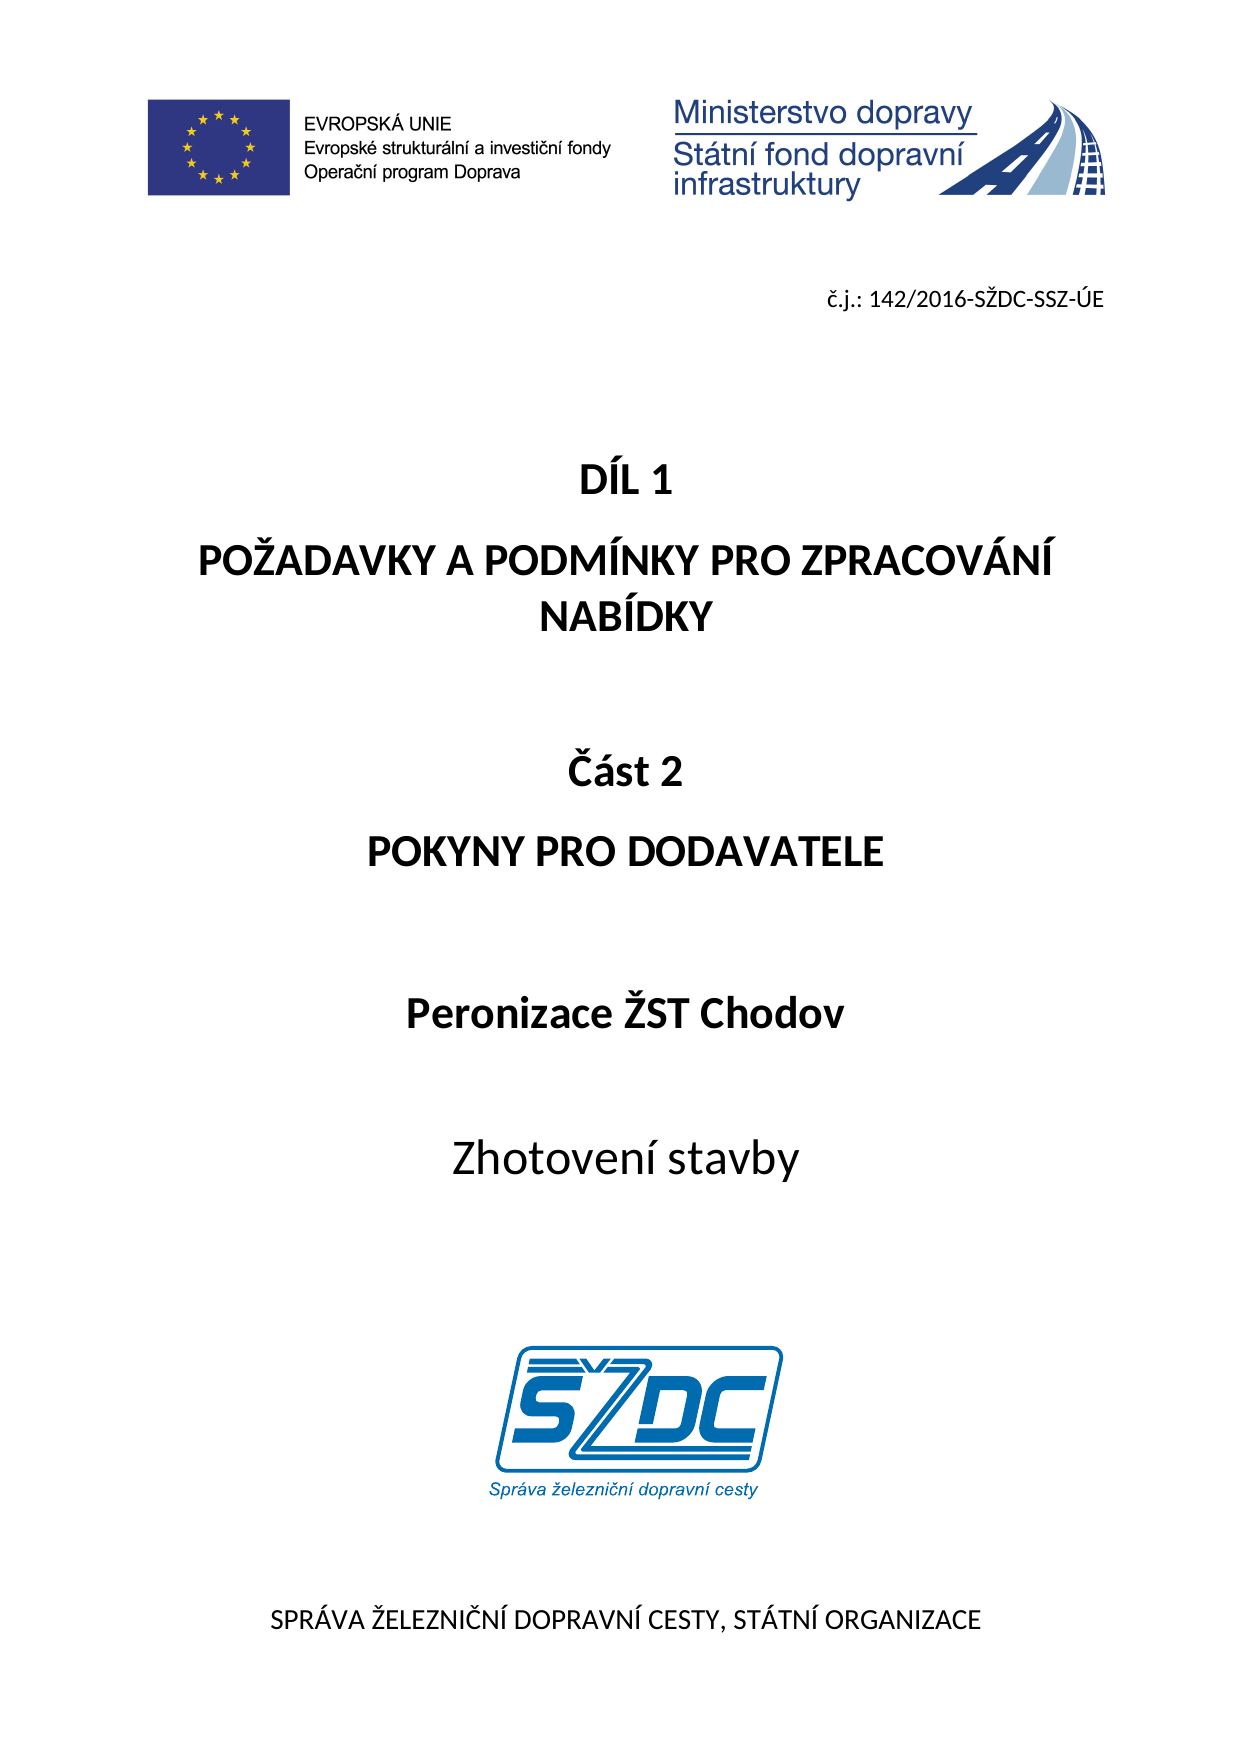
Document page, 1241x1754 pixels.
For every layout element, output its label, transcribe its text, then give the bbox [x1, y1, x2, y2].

text DÍL 1 [148, 450, 1104, 506]
picture [112, 65, 1146, 231]
text POŽADAVKY A PODMÍNKY PRO ZPRACOVÁNÍ NABÍDKY [148, 531, 1104, 643]
text Zhotovení stavby [148, 1126, 1104, 1187]
text č.j.: 142/2016-SŽDC-SSZ-ÚE [148, 283, 1104, 313]
text POKYNY PRO DODAVATELE [148, 822, 1104, 878]
text Peronizace ŽST Chodov [148, 984, 1104, 1040]
text Část 2 [148, 741, 1104, 797]
text SPRÁVA ŽELEZNIČNÍ DOPRAVNÍ CESTY, STÁTNÍ ORGANIZACE [148, 1601, 1104, 1637]
